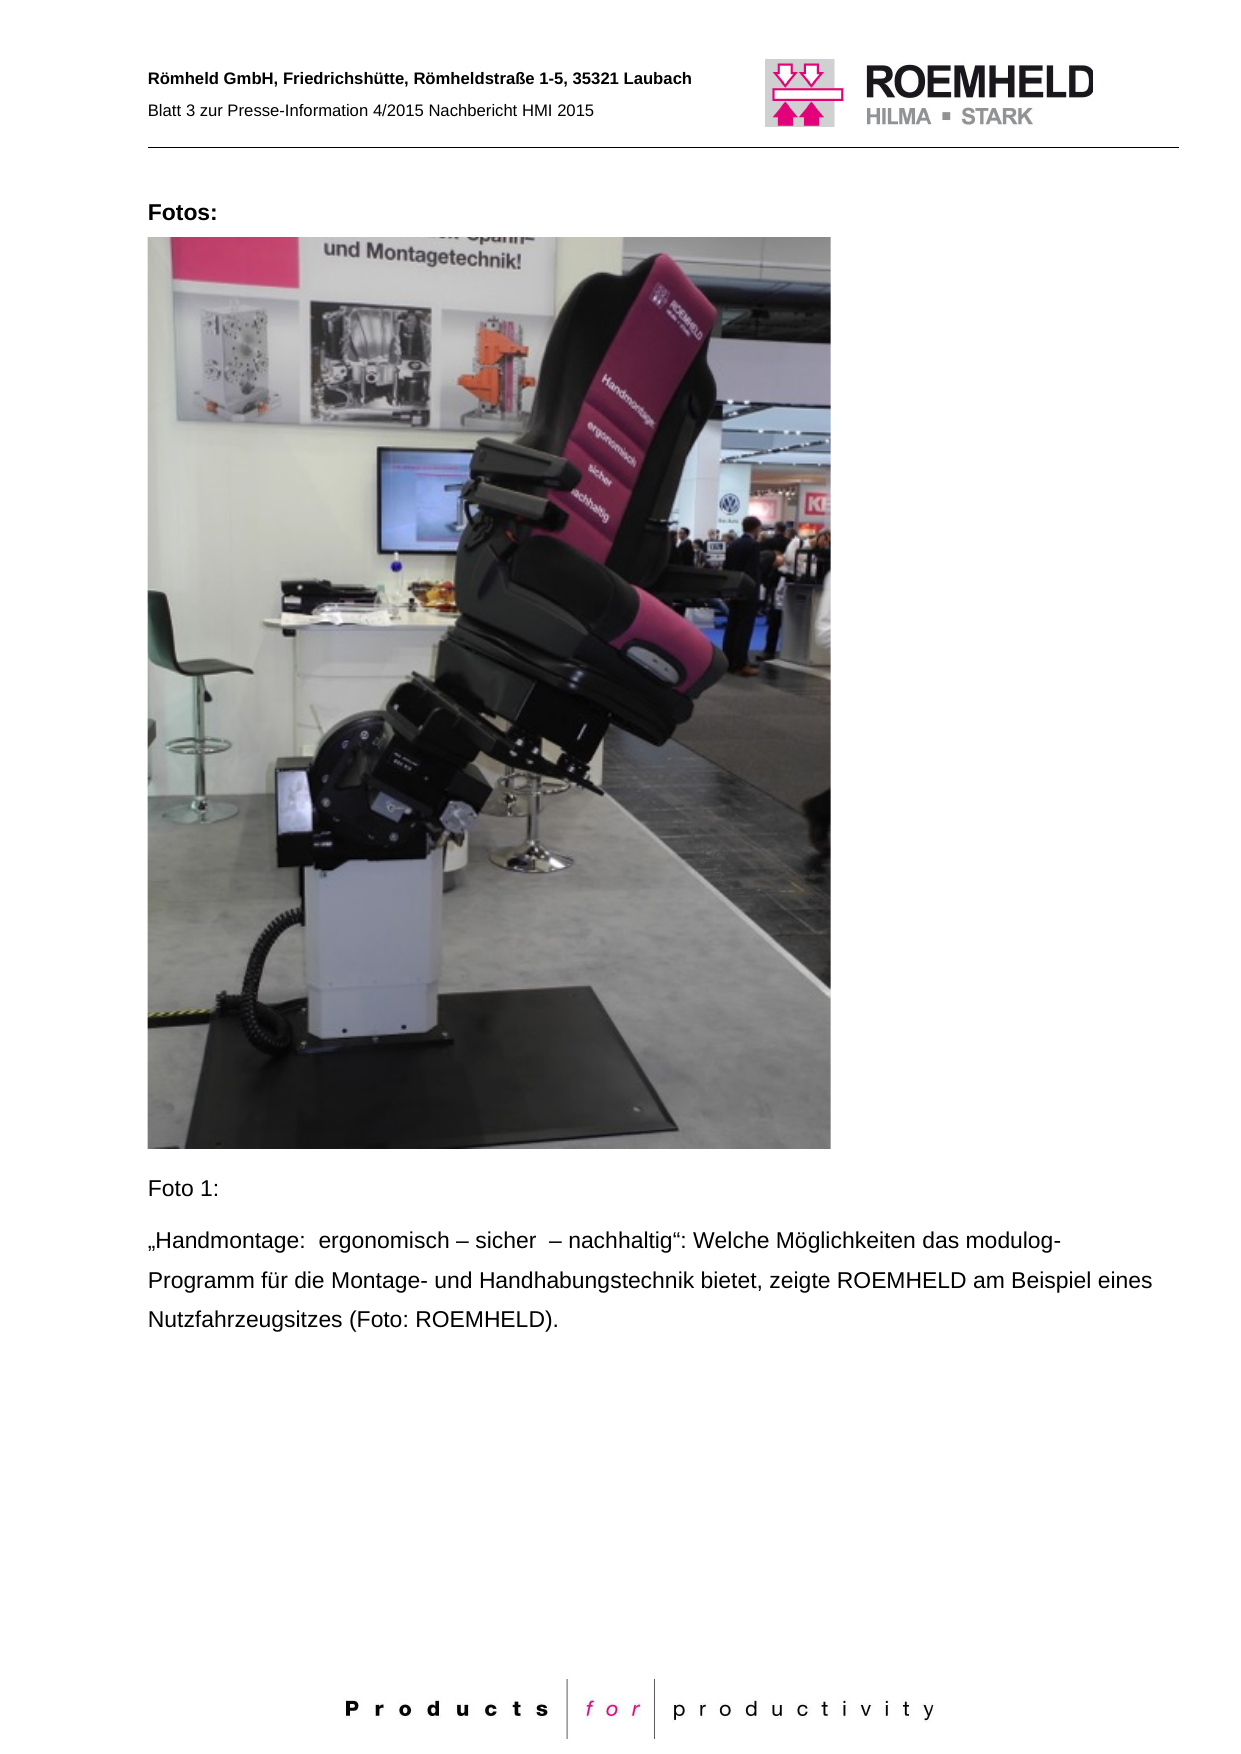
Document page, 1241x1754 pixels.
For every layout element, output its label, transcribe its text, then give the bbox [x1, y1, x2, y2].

text „Handmontage: ergonomisch – sicher – nachhaltig“: Welche Möglichkeiten das modulog-Programm für die Montage- und Handhabungstechnik bietet, zeigte ROEMHELD am Beispiel eines Nutzfahrzeugsitzes (Foto: ROEMHELD). [148, 1227, 1162, 1333]
text Foto 1: [148, 1175, 1162, 1202]
text Fotos: [148, 199, 1162, 225]
picture [299, 1663, 990, 1749]
picture [147, 237, 831, 1149]
picture [763, 59, 1093, 126]
